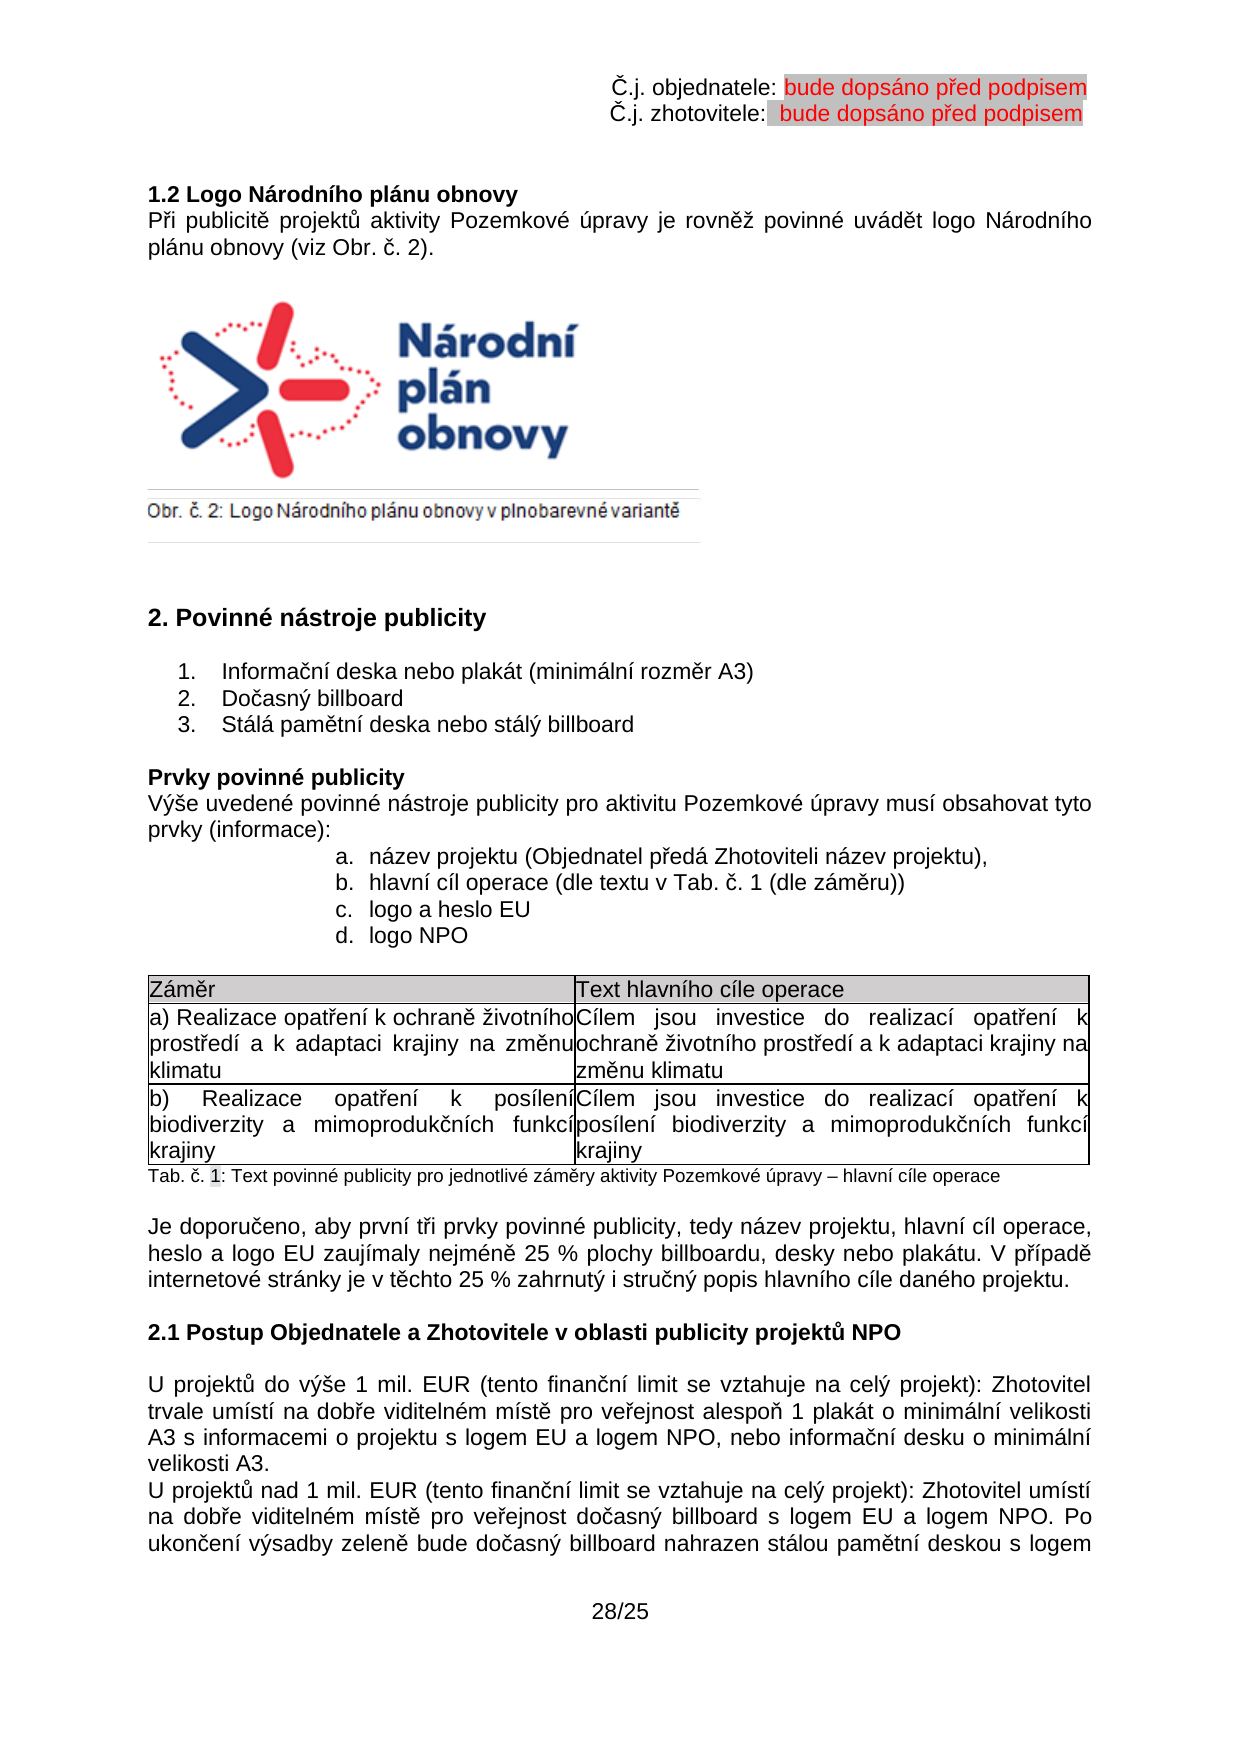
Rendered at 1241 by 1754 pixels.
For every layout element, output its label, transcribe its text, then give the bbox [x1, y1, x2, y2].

table_header Text hlavního cíle operace [576, 976, 1088, 1002]
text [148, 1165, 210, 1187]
table_cell Cílem jsou investice do realizací opatření k posílení biodiverzity a mimoprodukčních funkcí krajiny [576, 1085, 1088, 1164]
list logo NPO [335, 922, 1093, 948]
text U projektů do výše 1 mil. EUR (tento finanční limit se vztahuje na celý projekt): Zhotovitel trvale umístí na dobře viditelném místě pro veřejnost alespoň 1 plakát o minimální velikosti A3 s informacemi o projektu s logem EU a logem NPO, nebo informační desku o minimální velikosti A3. [148, 1371, 1093, 1477]
text Tab. č. 1: Text povinné publicity pro jednotlivé záměry aktivity Pozemkové úpravy – hlavní cíle operace [221, 1165, 1093, 1187]
table_header Záměr [149, 976, 574, 1002]
text Při publicitě projektů aktivity Pozemkové úpravy je rovněž povinné uvádět logo Národního plánu obnovy (viz Obr. č. 2). [148, 207, 1093, 260]
table_cell a) Realizace opatření k ochraně životního prostředí a k adaptaci krajiny na změnu klimatu [149, 1004, 574, 1083]
list hlavní cíl operace (dle textu v Tab. č. 1 (dle záměru)) [335, 869, 1093, 896]
list název projektu (Objednatel předá Zhotoviteli název projektu), [335, 843, 1093, 869]
text 1.2 Logo Národního plánu obnovy [148, 181, 1093, 207]
text 2.1 Postup Objednatele a Zhotovitele v oblasti publicity projektů NPO [148, 1319, 1093, 1345]
list logo a heslo EU [335, 896, 1093, 922]
list Dočasný billboard [177, 685, 1093, 711]
picture [147, 286, 704, 546]
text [148, 1477, 1093, 1556]
table_cell b) Realizace opatření k posílení biodiverzity a mimoprodukčních funkcí krajiny [149, 1085, 574, 1164]
text Výše uvedené povinné nástroje publicity pro aktivitu Pozemkové úpravy musí obsahovat tyto prvky (informace): [148, 790, 1093, 843]
list Informační deska nebo plakát (minimální rozměr A3) [177, 658, 1093, 685]
text Prvky povinné publicity [148, 764, 1093, 790]
text 2. Povinné nástroje publicity [148, 603, 1093, 632]
table_cell Cílem jsou investice do realizací opatření k ochraně životního prostředí a k adaptaci krajiny na změnu klimatu [576, 1004, 1088, 1083]
text Je doporučeno, aby první tři prvky povinné publicity, tedy název projektu, hlavní cíl operace, heslo a logo EU zaujímaly nejméně 25 % plochy billboardu, desky nebo plakátu. V případě internetové stránky je v těchto 25 % zahrnutý i stručný popis hlavního cíle daného projektu. [148, 1213, 1093, 1292]
list Stálá pamětní deska nebo stálý billboard [177, 711, 1093, 737]
